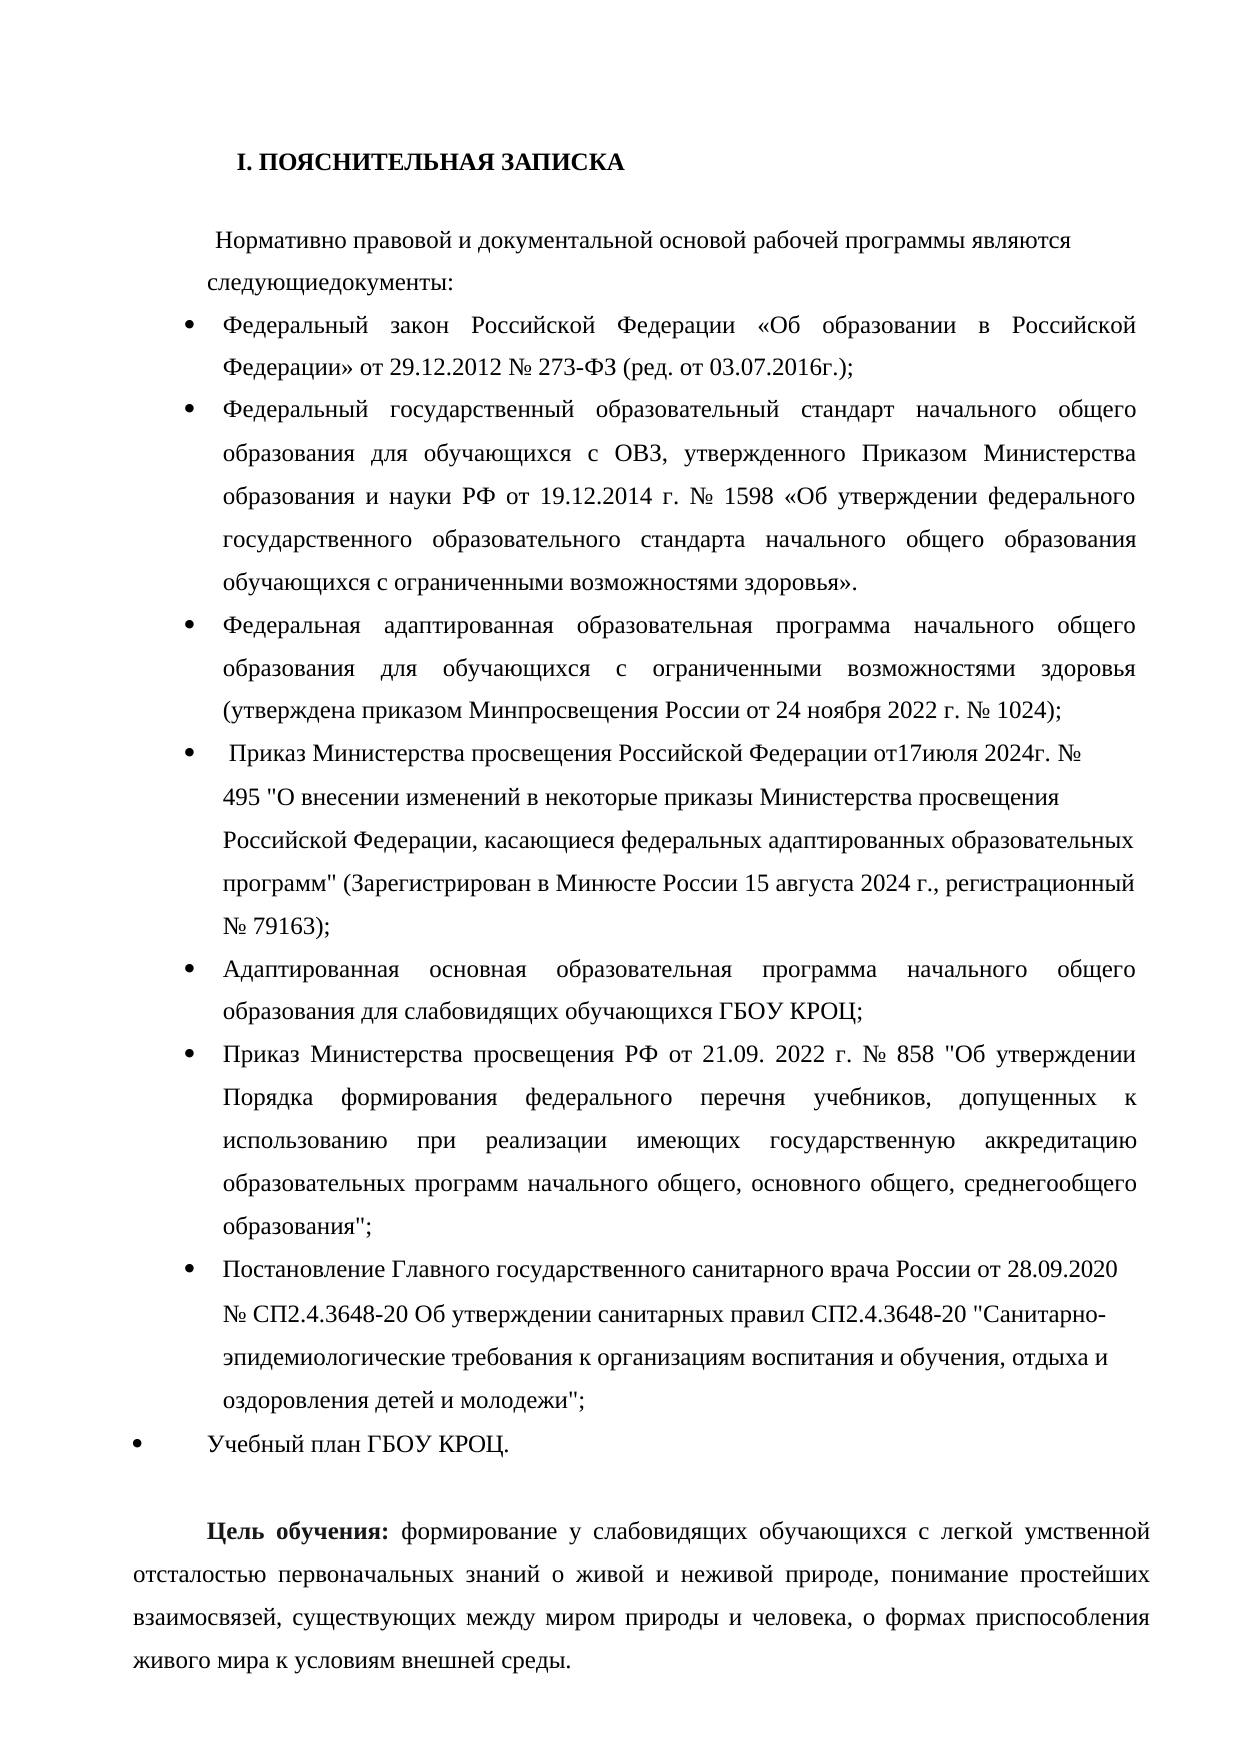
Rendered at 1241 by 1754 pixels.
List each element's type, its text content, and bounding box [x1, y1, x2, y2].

text Цель обучения: формирование у слабовидящих обучающихся с легкой умственной отсталостью первоначальных знаний о живой и неживой природе, понимание простейших взаимосвязей, существующих между миром природы и человека, о формах приспособления живого мира к условиям внешней среды. [133, 1516, 1151, 1674]
text Нормативно правовой и документальной основой рабочей программы являются следующиедокументы: [207, 225, 1136, 296]
list Федеральная адаптированная образовательная программа начального общего образования для обучающихся с ограниченными возможностями здоровья (утверждена приказом Минпросвещения России от 24 ноября 2022 г. № 1024); [185, 610, 1136, 724]
list Приказ Министерства просвещения РФ от 21.09. 2022 г. № 858 "Об утверждении Порядка формирования федерального перечня учебников, допущенных к использованию при реализации имеющих государственную аккредитацию образовательных программ начального общего, основного общего, среднегообщего образования"; [185, 1039, 1137, 1240]
list Адаптированная основная образовательная программа начального общего образования для слабовидящих обучающихся ГБОУ КРОЦ; [185, 954, 1136, 1025]
text I. ПОЯСНИТЕЛЬНАЯ ЗАПИСКА [236, 147, 1151, 176]
text № СП2.4.3648-20 Об утверждении санитарных правил СП2.4.3648-20 "Санитарно- эпидемиологические требования к организациям воспитания и обучения, отдыха и оздоровления детей и молодежи"; [223, 1299, 1138, 1414]
list Приказ Министерства просвещения Российской Федерации от17июля 2024г. № [185, 738, 1151, 768]
list Постановление Главного государственного санитарного врача России от 28.09.2020 [185, 1254, 1151, 1284]
list Учебный план ГБОУ КРОЦ. [133, 1428, 1151, 1458]
text 495 "О внесении изменений в некоторые приказы Министерства просвещения Российской Федерации, касающиеся федеральных адаптированных образовательных программ" (Зарегистрирован в Минюсте России 15 августа 2024 г., регистрационный № 79163); [223, 782, 1136, 940]
list Федеральный закон Российской Федерации «Об образовании в Российской Федерации» от 29.12.2012 № 273-ФЗ (ред. от 03.07.2016г.); [185, 310, 1137, 381]
list Федеральный государственный образовательный стандарт начального общего образования для обучающихся с ОВЗ, утвержденного Приказом Министерства образования и науки РФ от 19.12.2014 г. № 1598 «Об утверждении федерального государственного образовательного стандарта начального общего образования обучающихся с ограниченными возможностями здоровья». [185, 394, 1137, 596]
